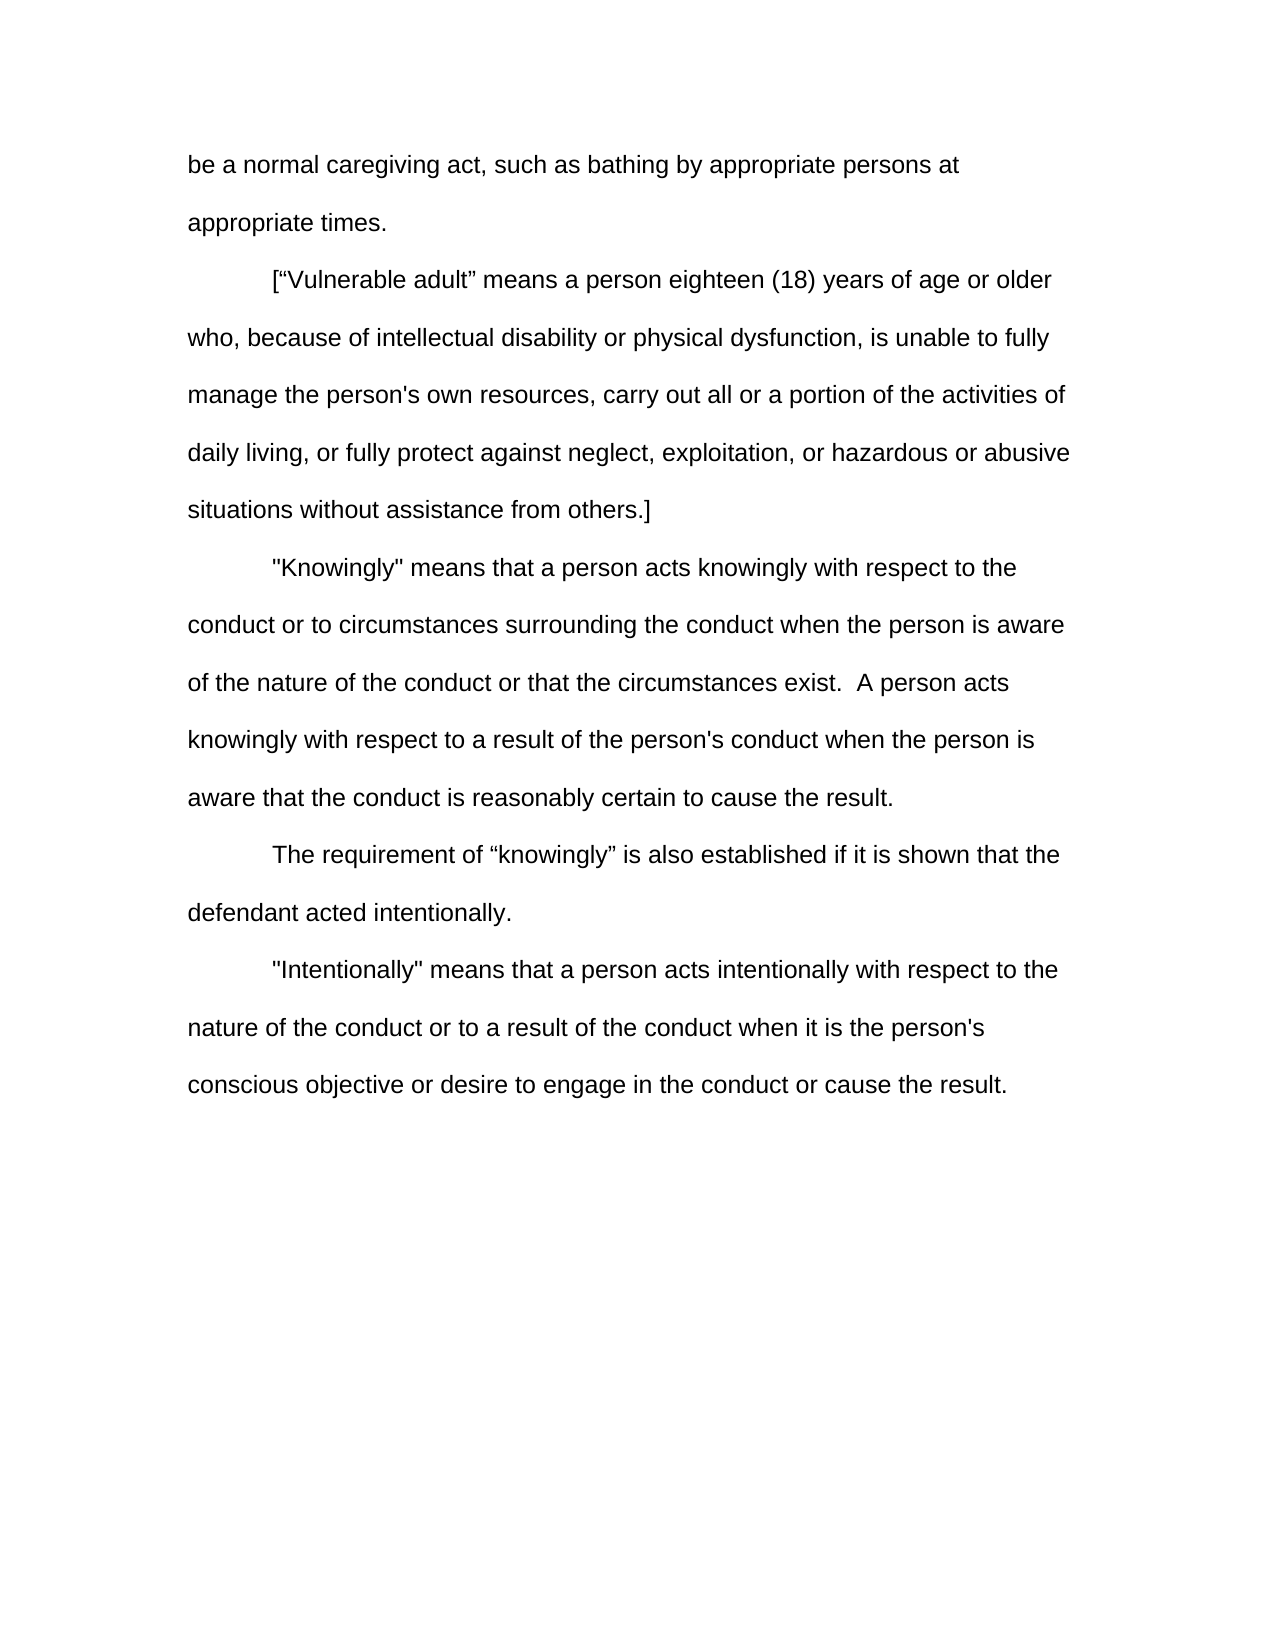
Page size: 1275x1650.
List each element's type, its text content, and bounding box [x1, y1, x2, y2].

text "Knowingly" means that a person acts knowingly with respect to the conduct or to circumstances surrounding the conduct when the person is aware of the nature of the conduct or that the circumstances exist. A person acts knowingly with respect to a result of the person's conduct when the person is aware that the conduct is reasonably certain to cause the result. [112, 552, 1087, 811]
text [112, 150, 1087, 236]
text [“Vulnerable adult” means a person eighteen (18) years of age or older who, because of intellectual disability or physical dysfunction, is unable to fully manage the person's own resources, carry out all or a portion of the activities of daily living, or fully protect against neglect, exploitation, or hazardous or abusive situations without assistance from others.] [112, 265, 1087, 524]
text "Intentionally" means that a person acts intentionally with respect to the nature of the conduct or to a result of the conduct when it is the person's conscious objective or desire to engage in the conduct or cause the result. [112, 955, 1087, 1099]
text The requirement of “knowingly” is also established if it is shown that the defendant acted intentionally. [112, 840, 1087, 926]
